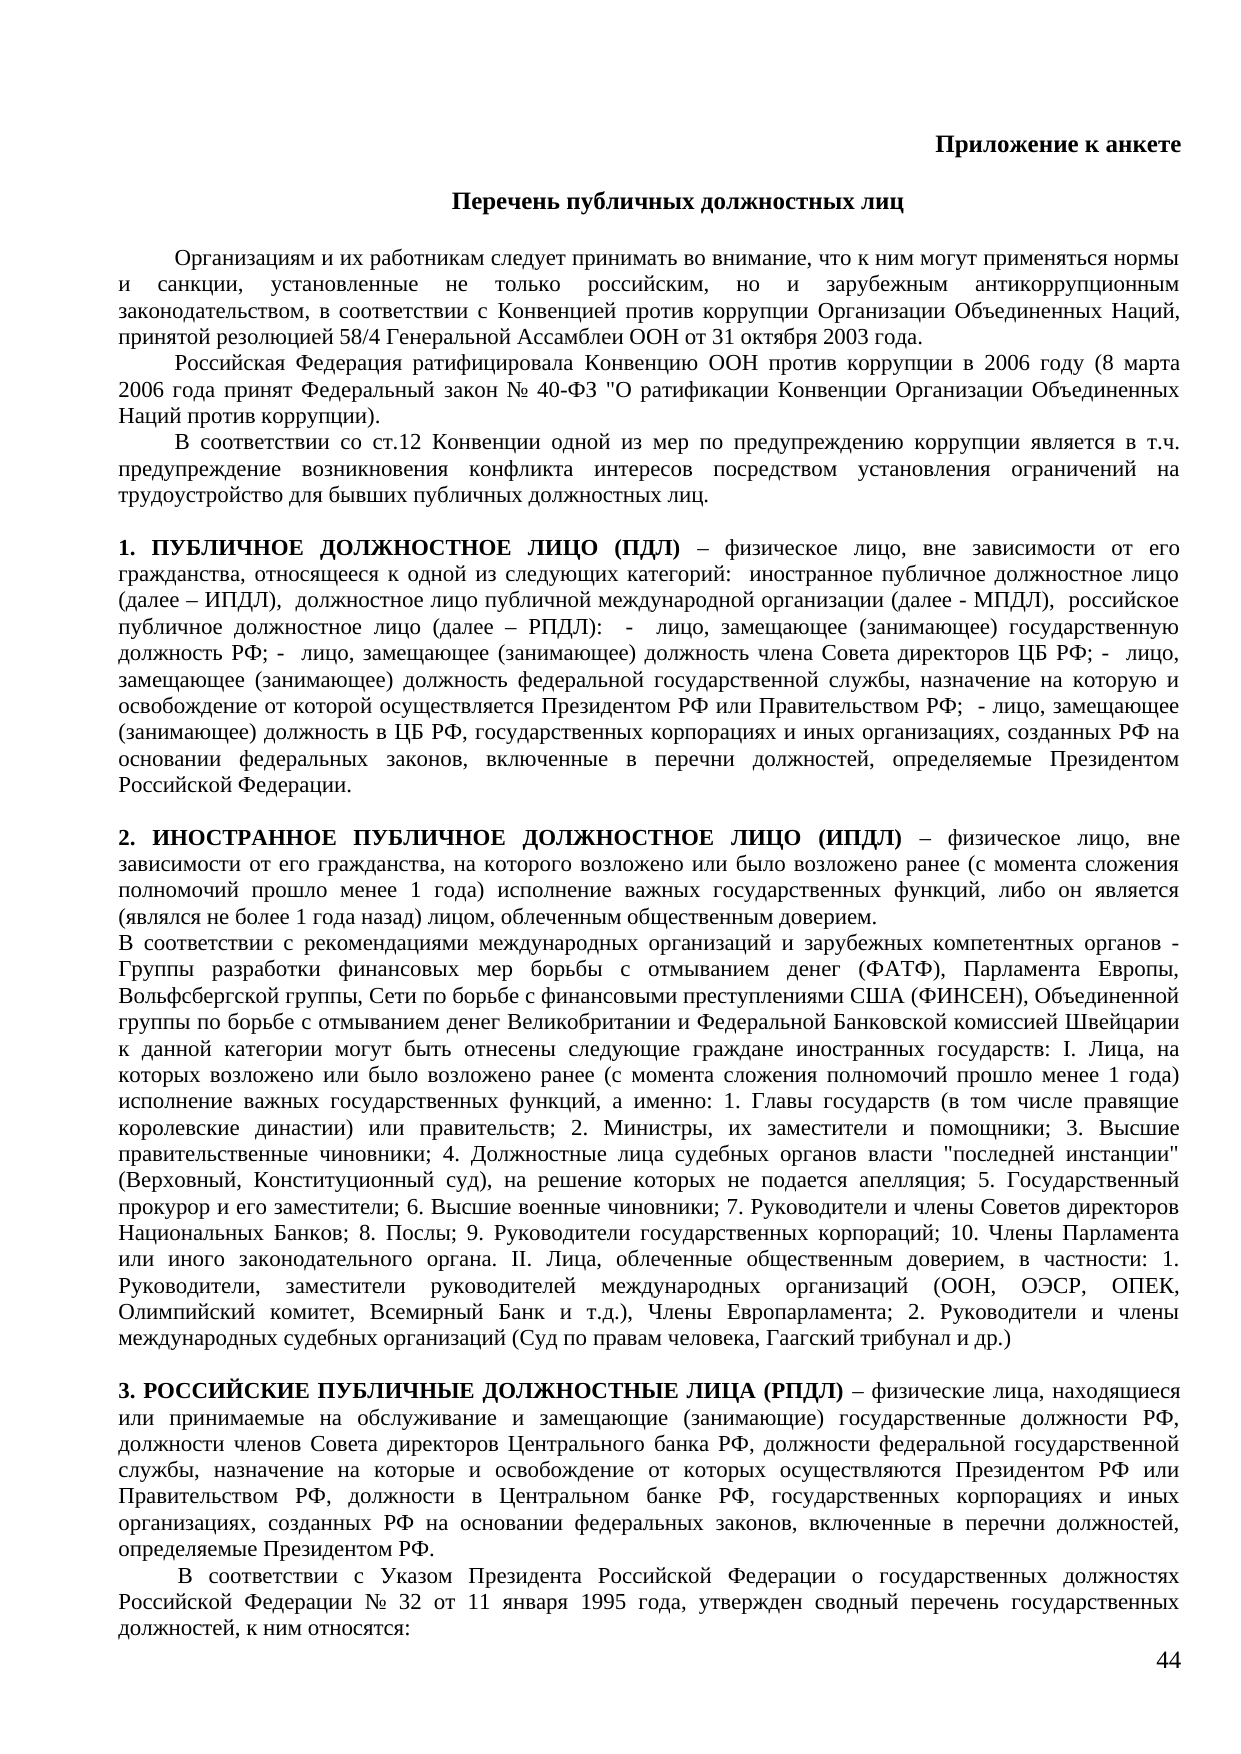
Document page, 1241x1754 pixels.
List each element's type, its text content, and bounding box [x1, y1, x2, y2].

text 3. РОССИЙСКИЕ ПУБЛИЧНЫЕ ДОЛЖНОСТНЫЕ ЛИЦА (РПДЛ) – физические лица, находящиеся или принимаемые на обслуживание и замещающие (занимающие) государственные должности РФ, должности членов Совета директоров Центрального банка РФ, должности федеральной государственной службы, назначение на которые и освобождение от которых осуществляются Президентом РФ или Правительством РФ, должности в Центральном банке РФ, государственных корпорациях и иных организациях, созданных РФ на основании федеральных законов, включенные в перечни должностей, определяемые Президентом РФ. [118, 1377, 1181, 1562]
text Перечень публичных должностных лиц [118, 186, 1181, 215]
text Приложение к анкете [118, 129, 1181, 158]
text В соответствии с Указом Президента Российской Федерации о государственных должностях Российской Федерации № 32 от 11 января 1995 года, утвержден сводный перечень государственных должностей, к ним относятся: [118, 1562, 1181, 1641]
text В соответствии с рекомендациями международных организаций и зарубежных компетентных органов - Группы разработки финансовых мер борьбы с отмыванием денег (ФАТФ), Парламента Европы, Вольфсбергской группы, Сети по борьбе с финансовыми преступлениями США (ФИНСЕН), Объединенной группы по борьбе с отмыванием денег Великобритании и Федеральной Банковской комиссией Швейцарии к данной категории могут быть отнесены следующие граждане иностранных государств: I. Лица, на которых возложено или было возложено ранее (с момента сложения полномочий прошло менее 1 года) исполнение важных государственных функций, а именно: 1. Главы государств (в том числе правящие королевские династии) или правительств; 2. Министры, их заместители и помощники; 3. Высшие правительственные чиновники; 4. Должностные лица судебных органов власти "последней инстанции" (Верховный, Конституционный суд), на решение которых не подается апелляция; 5. Государственный прокурор и его заместители; 6. Высшие военные чиновники; 7. Руководители и члены Советов директоров Национальных Банков; 8. Послы; 9. Руководители государственных корпораций; 10. Члены Парламента или иного законодательного органа. II. Лица, облеченные общественным доверием, в частности: 1. Руководители, заместители руководителей международных организаций (ООН, ОЭСР, ОПЕК, Олимпийский комитет, Всемирный Банк и т.д.), Члены Европарламента; 2. Руководители и члены международных судебных организаций (Суд по правам человека, Гаагский трибунал и др.) [118, 929, 1181, 1351]
text Российская Федерация ратифицировала Конвенцию ООН против коррупции в 2006 году (8 марта 2006 года принят Федеральный закон № 40-ФЗ "О ратификации Конвенции Организации Объединенных Наций против коррупции). [118, 349, 1181, 428]
text 2. ИНОСТРАННОЕ ПУБЛИЧНОЕ ДОЛЖНОСТНОЕ ЛИЦО (ИПДЛ) – физическое лицо, вне зависимости от его гражданства, на которого возложено или было возложено ранее (с момента сложения полномочий прошло менее 1 года) исполнение важных государственных функций, либо он является (являлся не более 1 года назад) лицом, облеченным общественным доверием. [118, 824, 1181, 929]
text В соответствии со ст.12 Конвенции одной из мер по предупреждению коррупции является в т.ч. предупреждение возникновения конфликта интересов посредством установления ограничений на трудоустройство для бывших публичных должностных лиц. [118, 428, 1181, 507]
text Организациям и их работникам следует принимать во внимание, что к ним могут применяться нормы и санкции, установленные не только российским, но и зарубежным антикоррупционным законодательством, в соответствии с Конвенцией против коррупции Организации Объединенных Наций, принятой резолюцией 58/4 Генеральной Ассамблеи ООН от 31 октября 2003 года. [118, 244, 1181, 349]
text 1. ПУБЛИЧНОЕ ДОЛЖНОСТНОЕ ЛИЦО (ПДЛ) – физическое лицо, вне зависимости от его гражданства, относящееся к одной из следующих категорий: иностранное публичное должностное лицо (далее – ИПДЛ), должностное лицо публичной международной организации (далее - МПДЛ), российское публичное должностное лицо (далее – РПДЛ): - лицо, замещающее (занимающее) государственную должность РФ; - лицо, замещающее (занимающее) должность члена Совета директоров ЦБ РФ; - лицо, замещающее (занимающее) должность федеральной государственной службы, назначение на которую и освобождение от которой осуществляется Президентом РФ или Правительством РФ; - лицо, замещающее (занимающее) должность в ЦБ РФ, государственных корпорациях и иных организациях, созданных РФ на основании федеральных законов, включенные в перечни должностей, определяемые Президентом Российской Федерации. [118, 534, 1181, 797]
